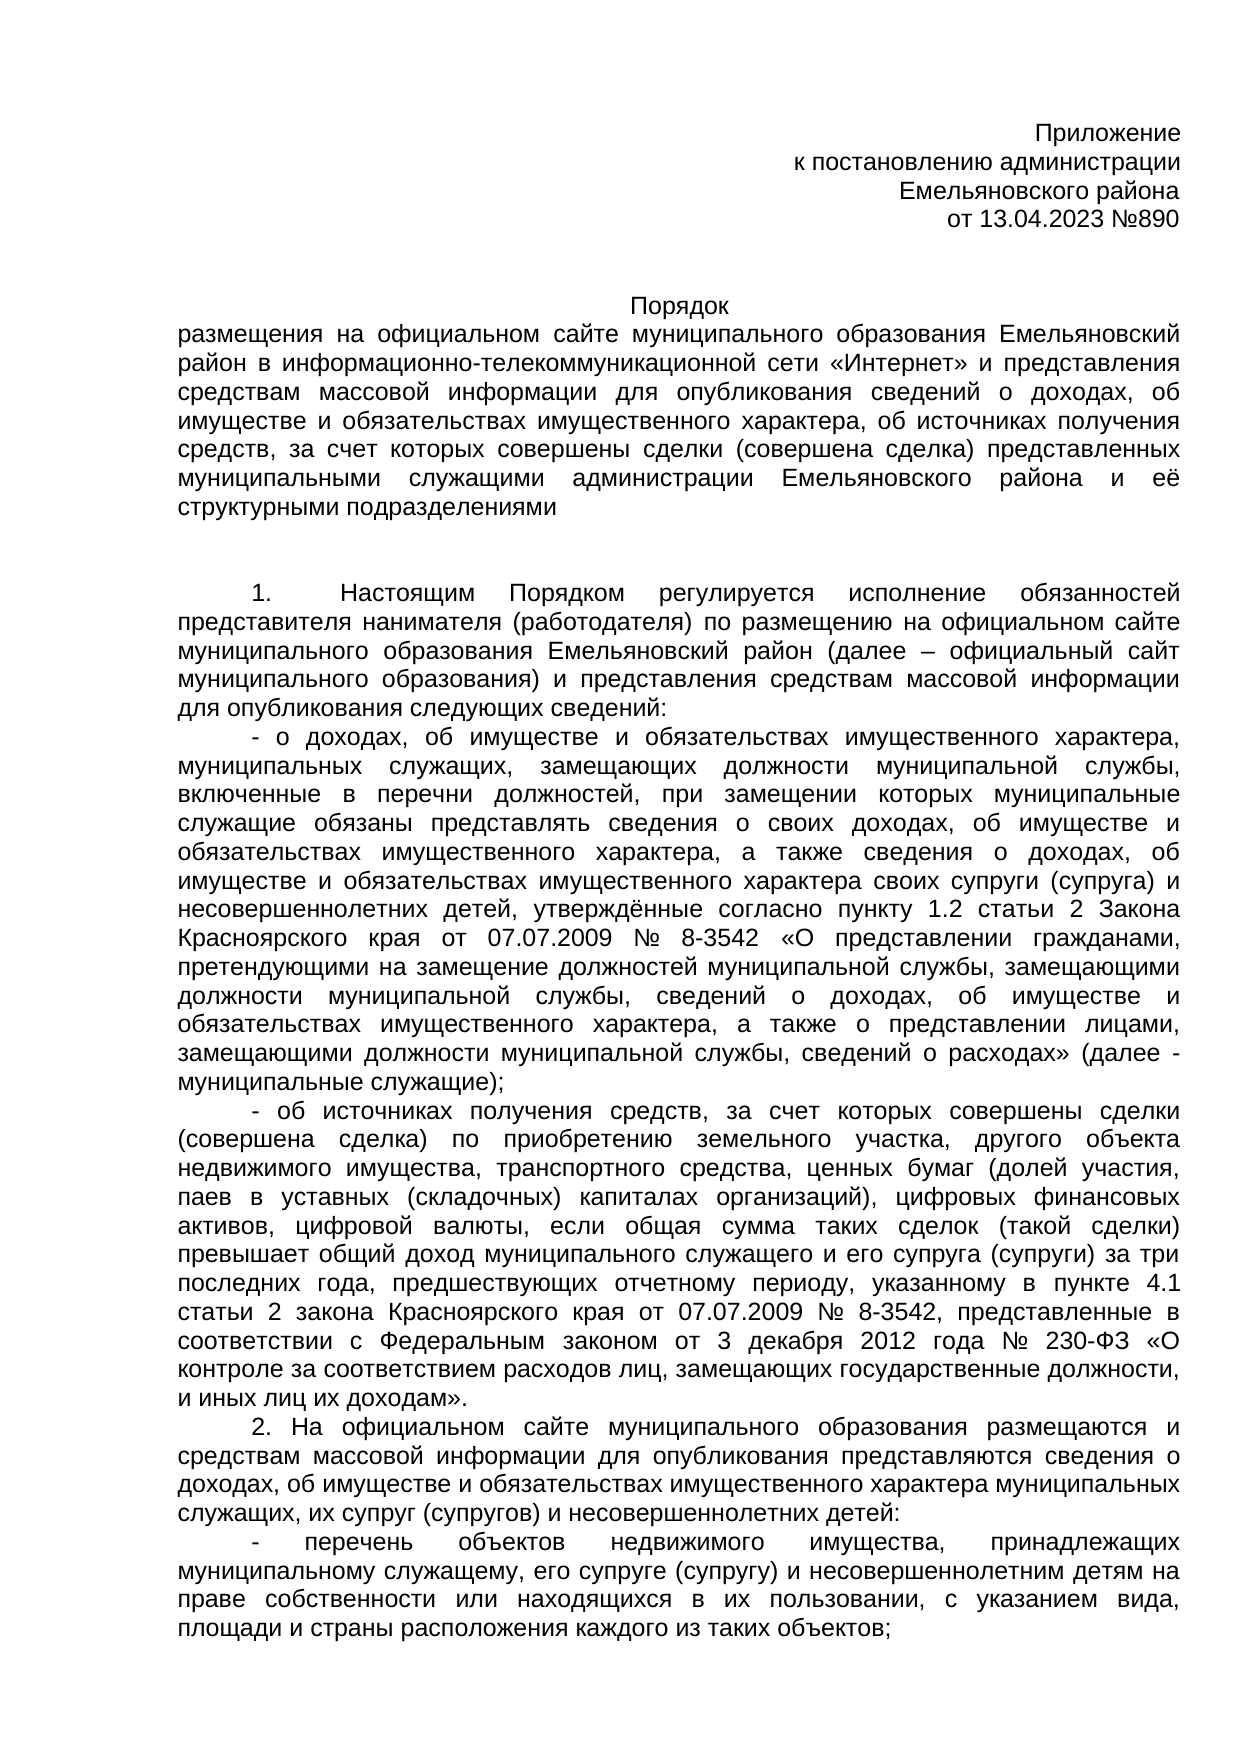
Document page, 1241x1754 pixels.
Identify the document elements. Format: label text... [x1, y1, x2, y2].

text - о доходах, об имуществе и обязательствах имущественного характера, муниципальных служащих, замещающих должности муниципальной службы, включенные в перечни должностей, при замещении которых муниципальные служащие обязаны представлять сведения о своих доходах, об имуществе и обязательствах имущественного характера, а также сведения о доходах, об имуществе и обязательствах имущественного характера своих супруги (супруга) и несовершеннолетних детей, утверждённые согласно пункту 1.2 статьи 2 Закона Красноярского края от 07.07.2009 № 8-3542 «О представлении гражданами, претендующими на замещение должностей муниципальной службы, замещающими должности муниципальной службы, сведений о доходах, об имуществе и обязательствах имущественного характера, а также о представлении лицами, замещающими должности муниципальной службы, сведений о расходах» (далее - муниципальные служащие); [177, 722, 1181, 1096]
text Порядок [177, 291, 1181, 319]
text Емельяновского района [177, 176, 1181, 204]
text - перечень объектов недвижимого имущества, принадлежащих муниципальному служащему, его супруге (супругу) и несовершеннолетним детям на праве собственности или находящихся в их пользовании, с указанием вида, площади и страны расположения каждого из таких объектов; [177, 1527, 1181, 1642]
text Приложение [177, 118, 1181, 147]
text от 13.04.2023 №890 [177, 204, 1181, 233]
text 1. Настоящим Порядком регулируется исполнение обязанностей представителя нанимателя (работодателя) по размещению на официальном сайте муниципального образования Емельяновский район (далее – официальный сайт муниципального образования) и представления средствам массовой информации для опубликования следующих сведений: [177, 578, 1181, 722]
text - об источниках получения средств, за счет которых совершены сделки (совершена сделка) по приобретению земельного участка, другого объекта недвижимого имущества, транспортного средства, ценных бумаг (долей участия, паев в уставных (складочных) капиталах организаций), цифровых финансовых активов, цифровой валюты, если общая сумма таких сделок (такой сделки) превышает общий доход муниципального служащего и его супруга (супруги) за три последних года, предшествующих отчетному периоду, указанному в пункте 4.1 статьи 2 закона Красноярского края от 07.07.2009 № 8-3542, представленные в соответствии с Федеральным законом от 3 декабря 2012 года № 230-ФЗ «О контроле за соответствием расходов лиц, замещающих государственные должности, и иных лиц их доходам». [177, 1096, 1181, 1412]
text размещения на официальном сайте муниципального образования Емельяновский район в информационно-телекоммуникационной сети «Интернет» и представления средствам массовой информации для опубликования сведений о доходах, об имуществе и обязательствах имущественного характера, об источниках получения средств, за счет которых совершены сделки (совершена сделка) представленных муниципальными служащими администрации Емельяновского района и её структурными подразделениями [177, 319, 1181, 521]
text к постановлению администрации [177, 147, 1181, 176]
text 2. На официальном сайте муниципального образования размещаются и средствам массовой информации для опубликования представляются сведения о доходах, об имуществе и обязательствах имущественного характера муниципальных служащих, их супруг (супругов) и несовершеннолетних детей: [177, 1412, 1181, 1527]
